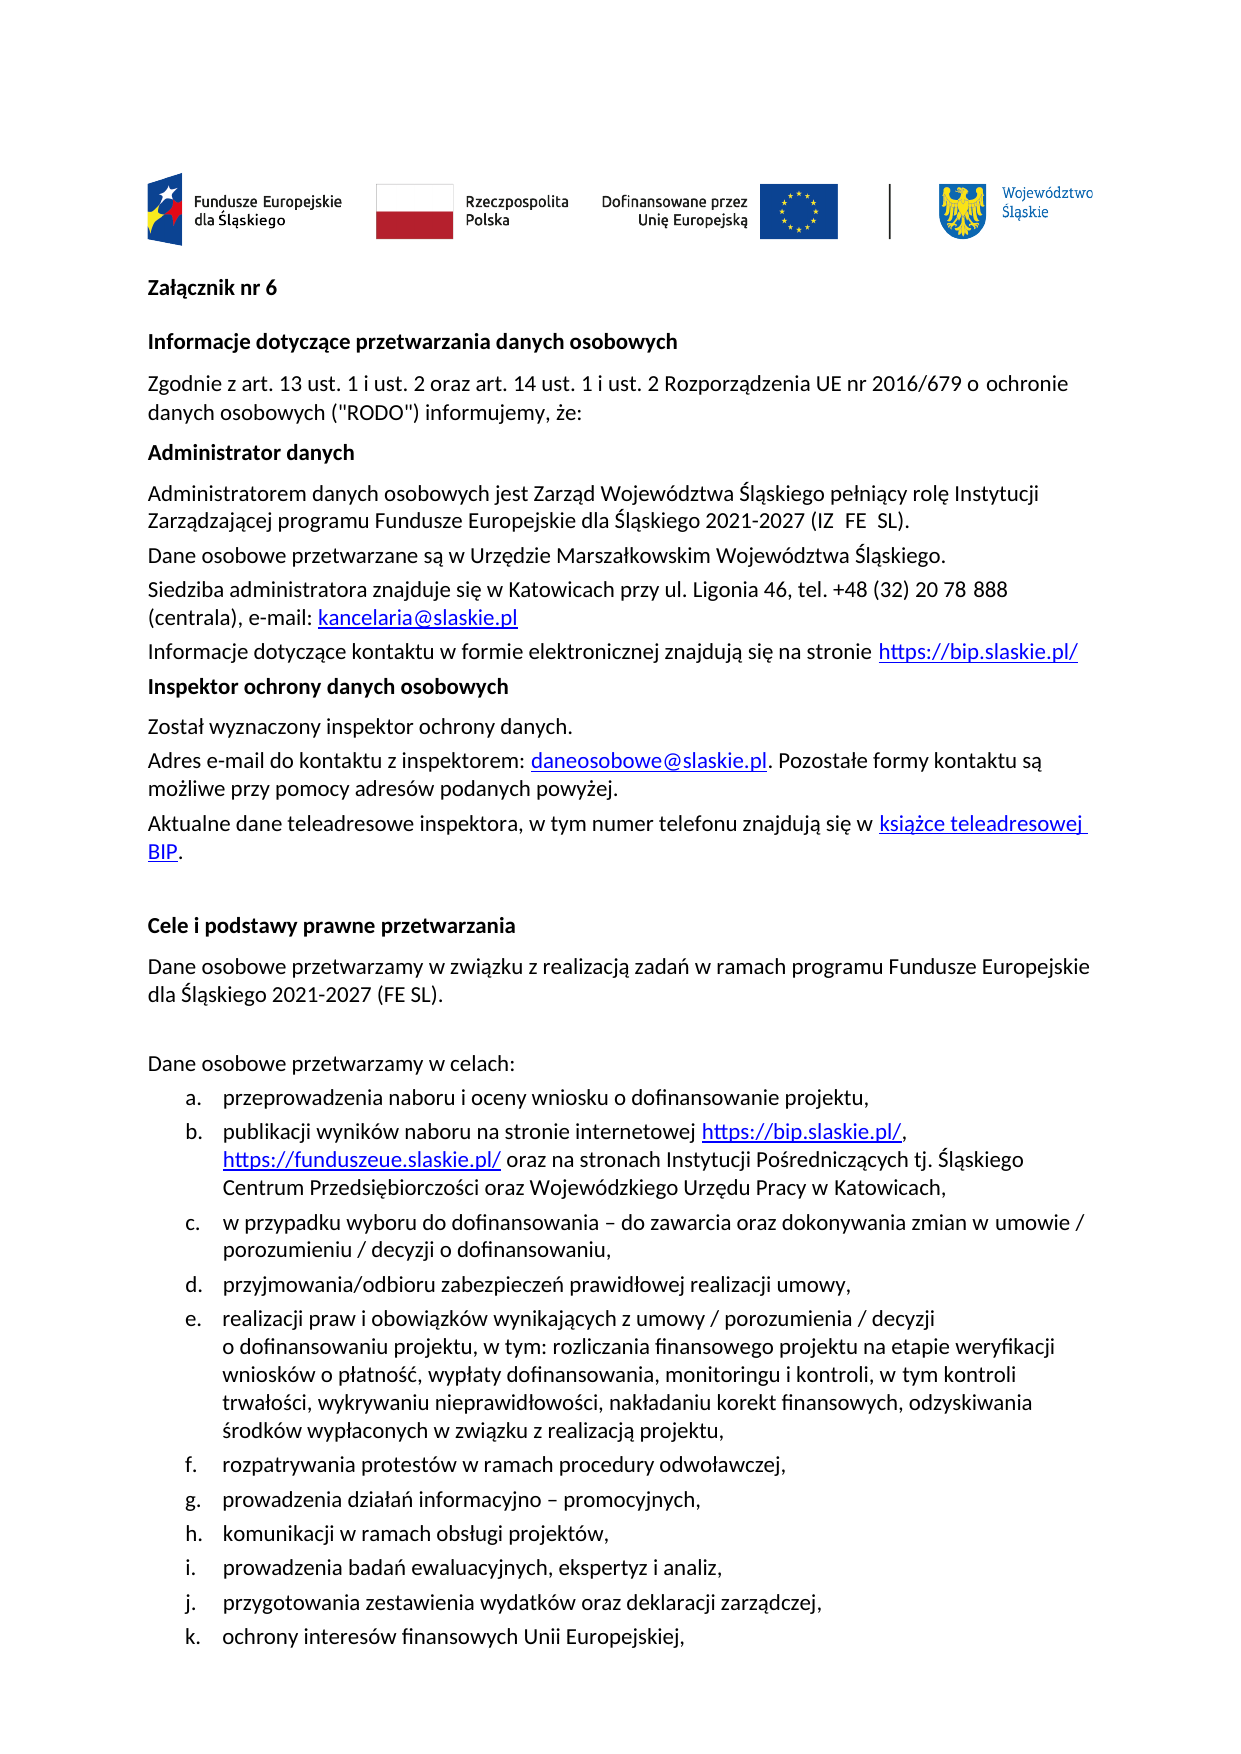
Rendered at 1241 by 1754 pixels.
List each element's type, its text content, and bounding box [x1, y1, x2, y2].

list rozpatrywania protestów w ramach procedury odwoławczej, [185, 1451, 1093, 1478]
list komunikacji w ramach obsługi projektów, [185, 1519, 1093, 1547]
text Informacje dotyczące kontaktu w formie elektronicznej znajdują się na stronie https://bip.slaskie.pl/ [148, 637, 1093, 666]
text Adres e-mail do kontaktu z inspektorem: daneosobowe@slaskie.pl. Pozostałe formy kontaktu są możliwe przy pomocy adresów podanych powyżej. [148, 747, 1093, 803]
text Cele i podstawy prawne przetwarzania [148, 912, 1093, 940]
list prowadzenia badań ewaluacyjnych, ekspertyz i analiz, [185, 1553, 1093, 1581]
text Dane osobowe przetwarzane są w Urzędzie Marszałkowskim Województwa Śląskiego. [148, 541, 1093, 569]
text Załącznik nr 6 [148, 273, 1093, 301]
text Dane osobowe przetwarzamy w celach: [148, 1049, 1093, 1077]
text Dane osobowe przetwarzamy w związku z realizacją zadań w ramach programu Fundusze Europejskie dla Śląskiego 2021-2027 (FE SL). [148, 952, 1093, 1008]
list w przypadku wyboru do dofinansowania – do zawarcia oraz dokonywania zmian w umowie / porozumieniu / decyzji o dofinansowaniu, [185, 1208, 1093, 1264]
text Został wyznaczony inspektor ochrony danych. [148, 712, 1093, 740]
list ochrony interesów finansowych Unii Europejskiej, [185, 1622, 1093, 1650]
list publikacji wyników naboru na stronie internetowej https://bip.slaskie.pl/, https://funduszeue.slaskie.pl/ oraz na stronach Instytucji Pośredniczących tj. Śląskiego Centrum Przedsiębiorczości oraz Wojewódzkiego Urzędu Pracy w Katowicach, [185, 1117, 1093, 1201]
text Administrator danych [148, 438, 1093, 466]
list przyjmowania/odbioru zabezpieczeń prawidłowej realizacji umowy, [185, 1270, 1093, 1298]
list przygotowania zestawienia wydatków oraz deklaracji zarządczej, [185, 1588, 1093, 1616]
text Inspektor ochrony danych osobowych [148, 672, 1093, 700]
picture [147, 172, 1093, 246]
text Aktualne dane teleadresowe inspektora, w tym numer telefonu znajdują się w książce teleadresowej BIP. [148, 809, 1093, 865]
list prowadzenia działań informacyjno – promocyjnych, [185, 1485, 1093, 1513]
list realizacji praw i obowiązków wynikających z umowy / porozumienia / decyzji o dofinansowaniu projektu, w tym: rozliczania finansowego projektu na etapie weryfikacji wniosków o płatność, wypłaty dofinansowania, monitoringu i kontroli, w tym kontroli trwałości, wykrywaniu nieprawidłowości, nakładaniu korekt finansowych, odzyskiwania środków wypłaconych w związku z realizacją projektu, [185, 1304, 1093, 1444]
list przeprowadzenia naboru i oceny wniosku o dofinansowanie projektu, [185, 1083, 1093, 1111]
text Administratorem danych osobowych jest Zarząd Województwa Śląskiego pełniący rolę Instytucji Zarządzającej programu Fundusze Europejskie dla Śląskiego 2021-2027 (IZ FE SL). [148, 479, 1093, 535]
text Siedziba administratora znajduje się w Katowicach przy ul. Ligonia 46, tel. +48 (32) 20 78 888 (centrala), e-mail: kancelaria@slaskie.pl [148, 575, 1093, 631]
text Zgodnie z art. 13 ust. 1 i ust. 2 oraz art. 14 ust. 1 i ust. 2 Rozporządzenia UE nr 2016/679 o ochronie danych osobowych ("RODO") informujemy, że: [148, 369, 1093, 426]
text Informacje dotyczące przetwarzania danych osobowych [148, 327, 1093, 355]
